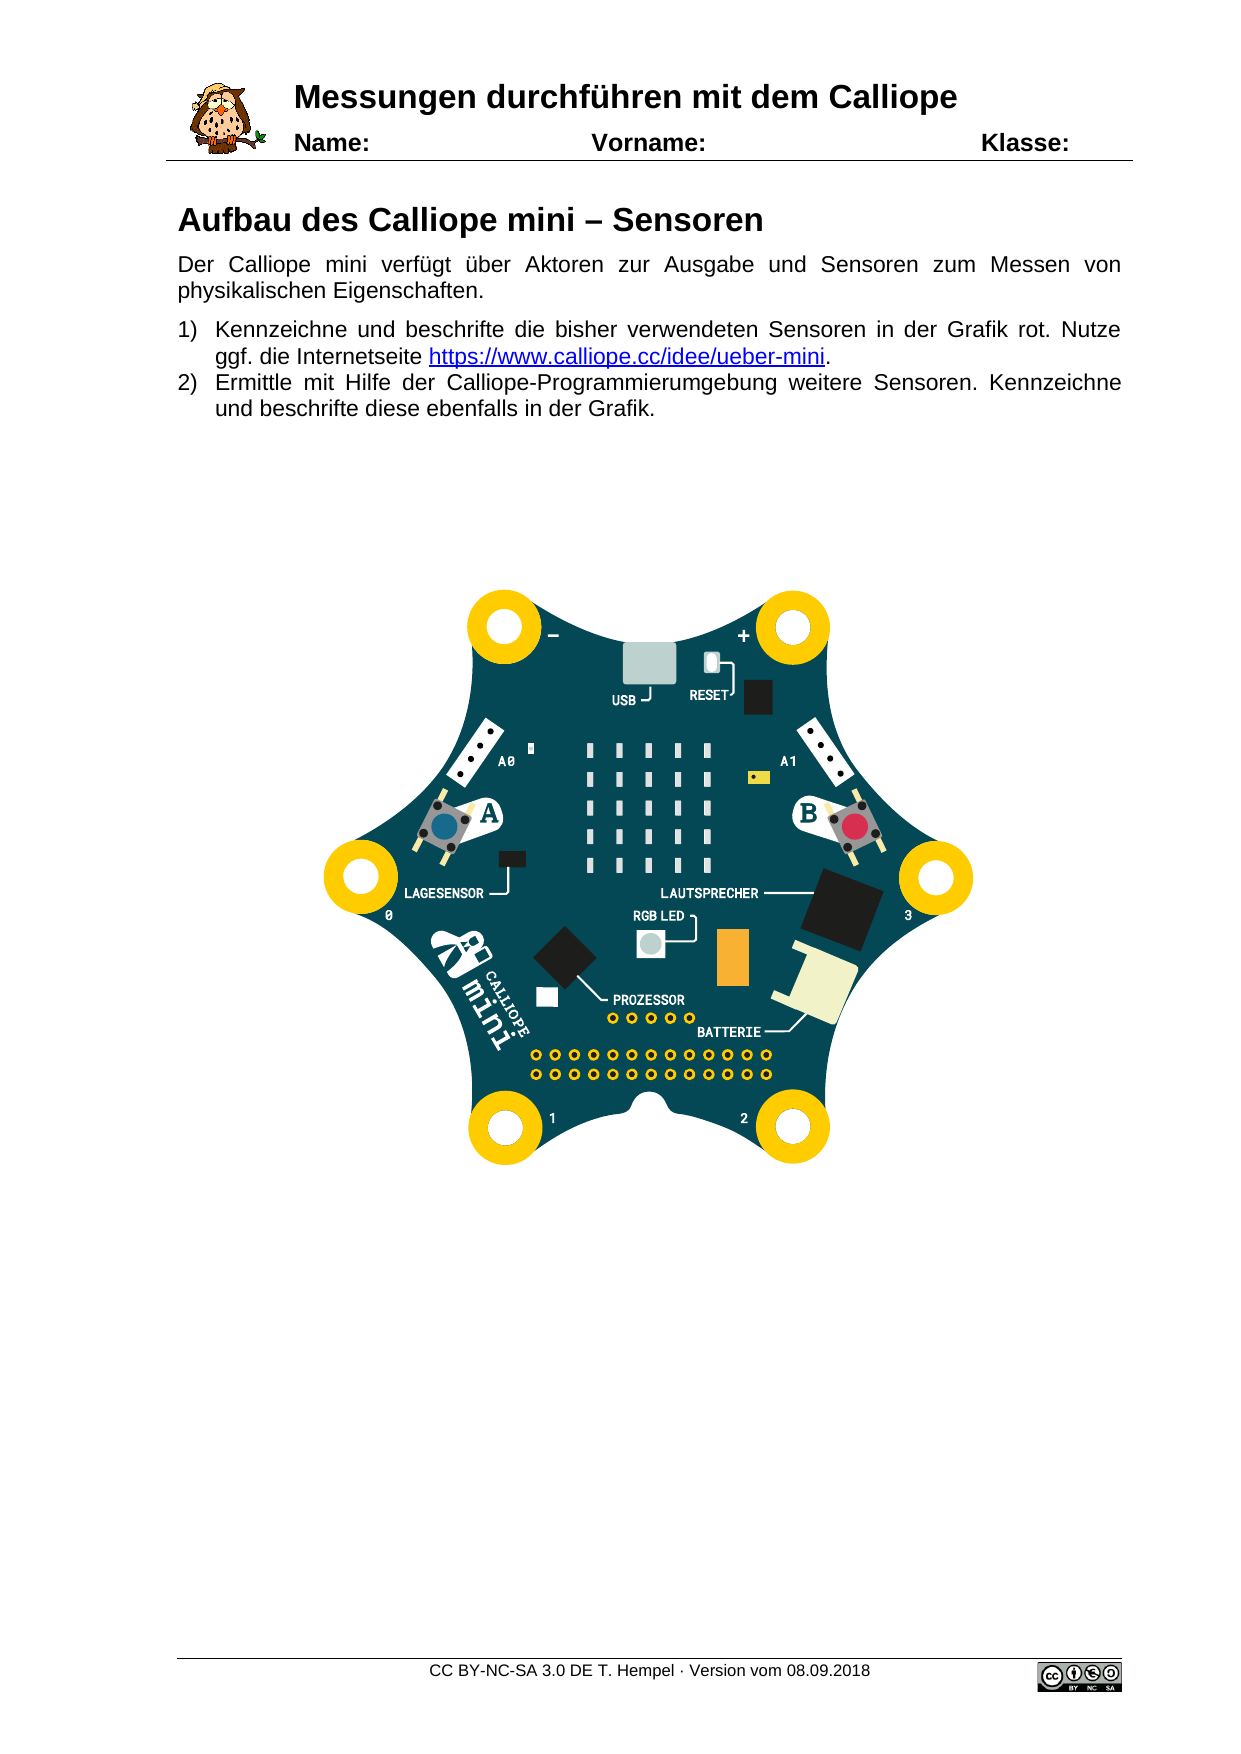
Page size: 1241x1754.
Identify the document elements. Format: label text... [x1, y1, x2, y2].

subtitle Aufbau des Calliope mini – Sensoren [177, 200, 1122, 239]
list Ermittle mit Hilfe der Calliope-Programmierumgebung weitere Sensoren. Kennzeichne und beschrifte diese ebenfalls in der Grafik. [177, 369, 1122, 422]
picture [1037, 1662, 1122, 1692]
text Der Calliope mini verfügt über Aktoren zur Ausgabe und Sensoren zum Messen von physikalischen Eigenschaften. [177, 251, 1122, 304]
picture [177, 73, 271, 160]
list Kennzeichne und beschrifte die bisher verwendeten Sensoren in der Grafik rot. Nutze ggf. die Internetseite https://www.calliope.cc/idee/ueber-mini. [177, 316, 1122, 369]
